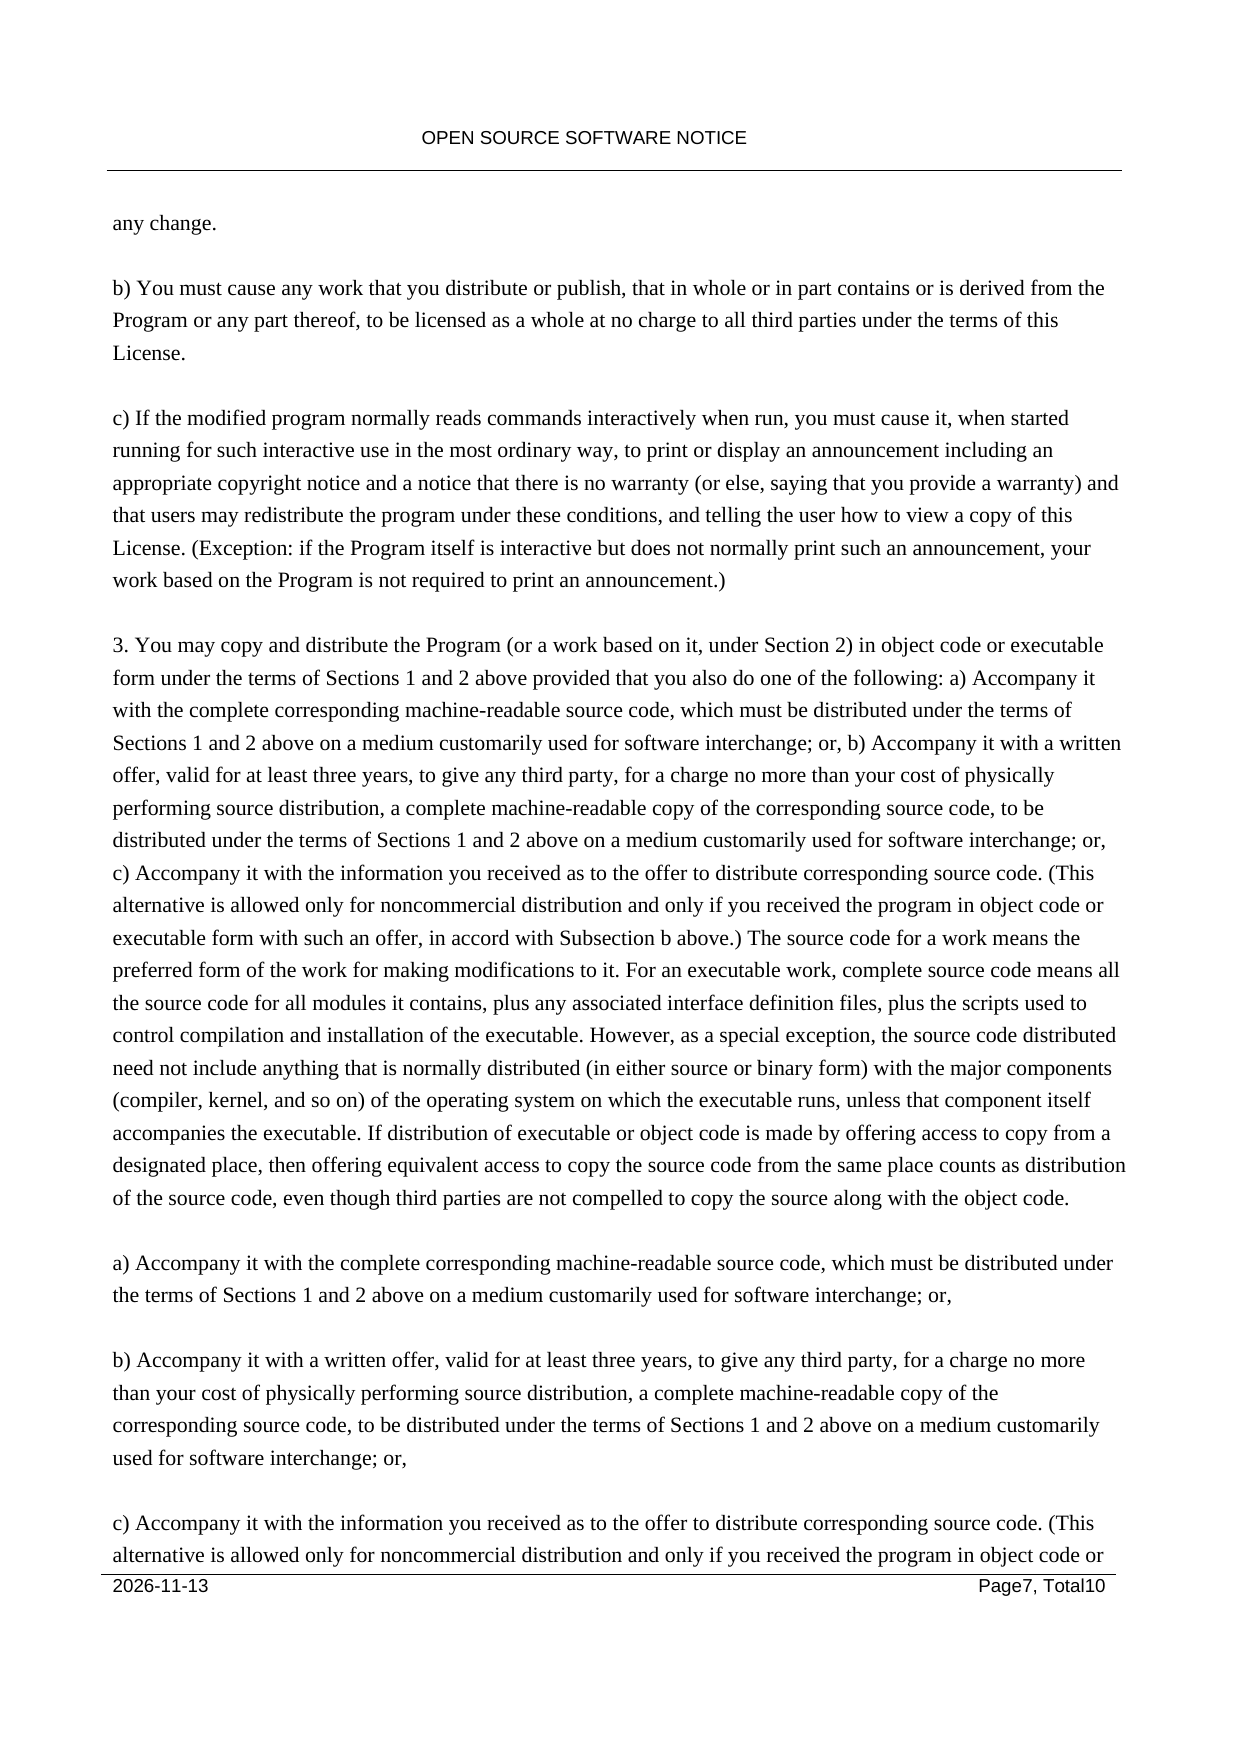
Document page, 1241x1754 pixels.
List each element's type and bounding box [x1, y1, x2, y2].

text [112, 206, 1128, 1571]
